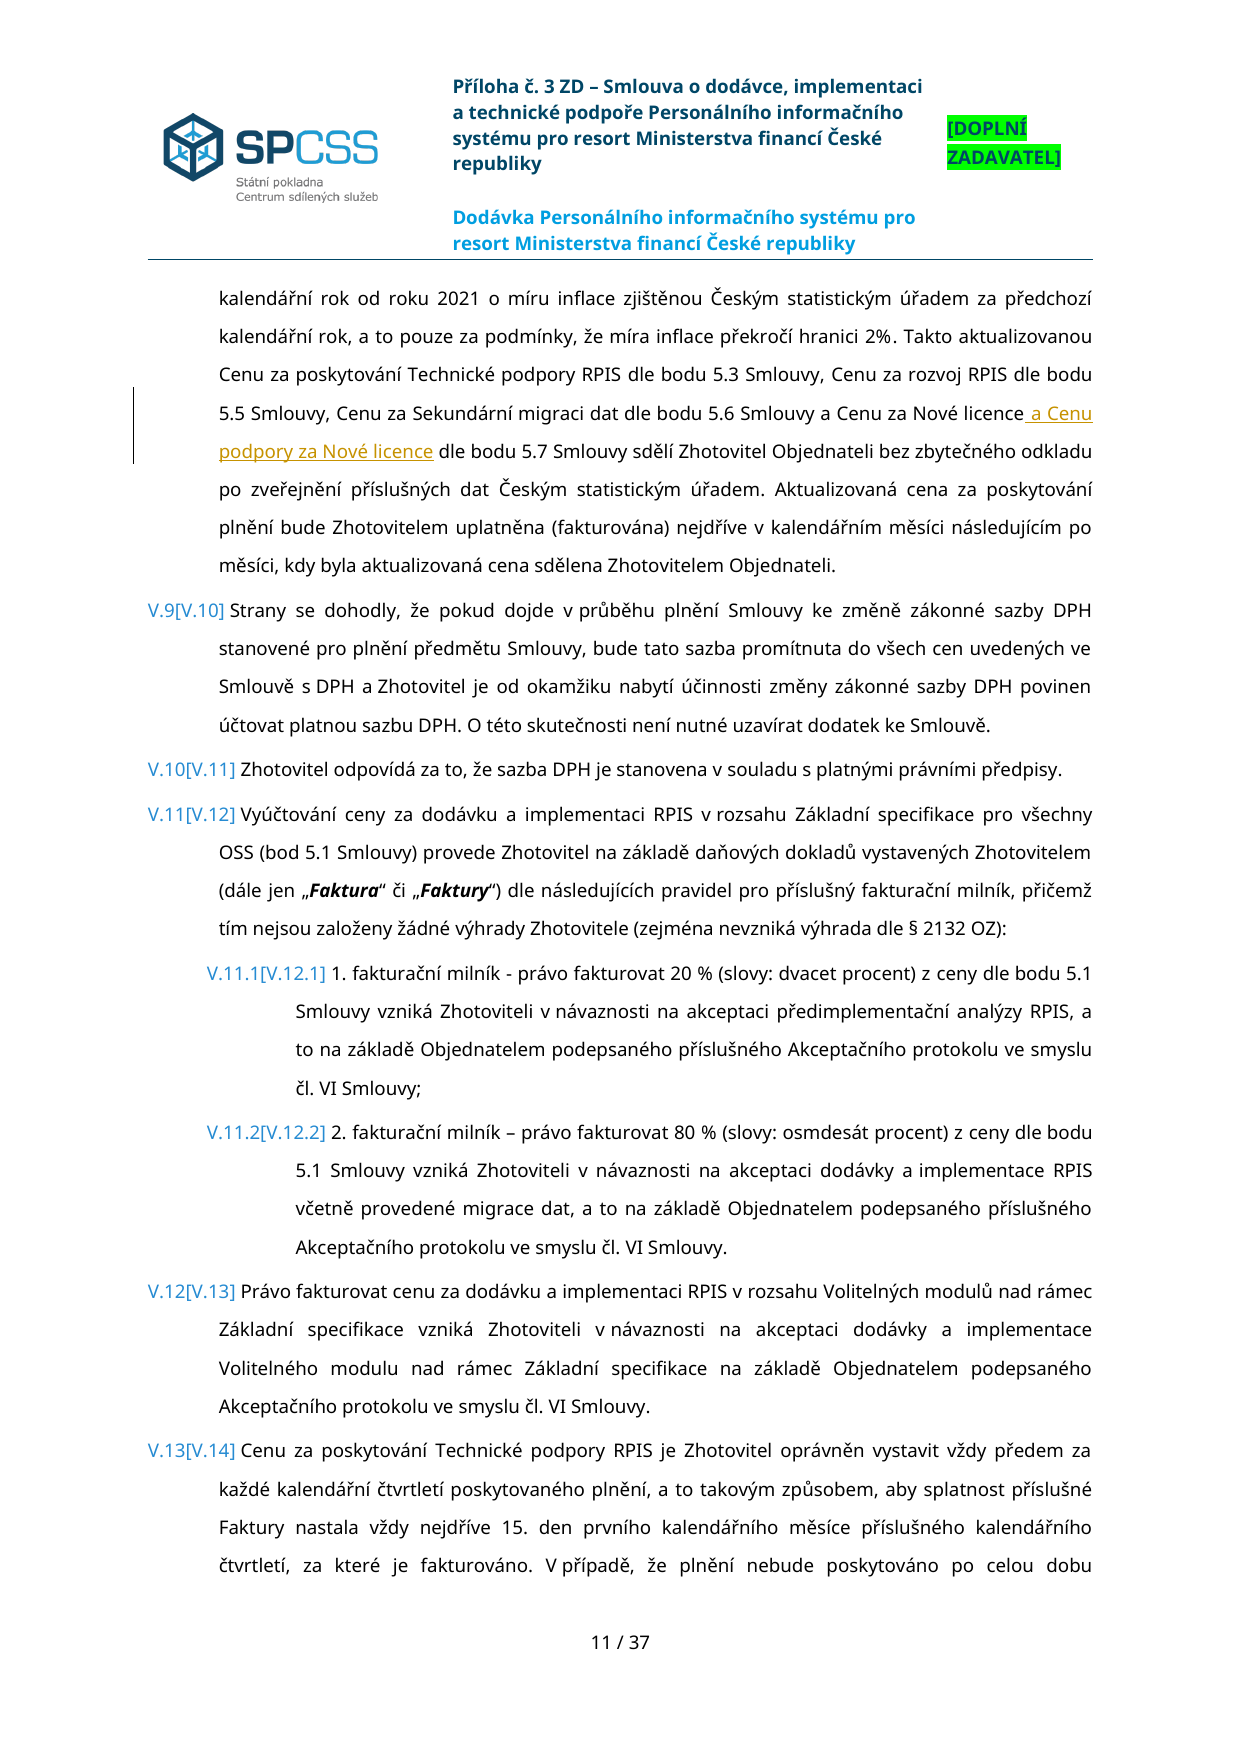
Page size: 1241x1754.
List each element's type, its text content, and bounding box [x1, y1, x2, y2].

subtitle 1. fakturační milník - právo fakturovat 20 % (slovy: dvacet procent) z ceny dle bodu 5.1 Smlouvy vzniká Zhotoviteli v návaznosti na akceptaci předimplementační analýzy RPIS, a to na základě Objednatelem podepsaného příslušného Akceptačního protokolu ve smyslu čl. VI Smlouvy; [207, 960, 1093, 1100]
subtitle 2. fakturační milník – právo fakturovat 80 % (slovy: osmdesát procent) z ceny dle bodu 5.1 Smlouvy vzniká Zhotoviteli v návaznosti na akceptaci dodávky a implementace RPIS včetně provedené migrace dat, a to na základě Objednatelem podepsaného příslušného Akceptačního protokolu ve smyslu čl. VI Smlouvy. [207, 1119, 1093, 1259]
picture [163, 113, 378, 203]
subtitle Strany se dohodly, že pokud dojde v průběhu plnění Smlouvy ke změně zákonné sazby DPH stanovené pro plnění předmětu Smlouvy, bude tato sazba promítnuta do všech cen uvedených ve Smlouvě s DPH a Zhotovitel je od okamžiku nabytí účinnosti změny zákonné sazby DPH povinen účtovat platnou sazbu DPH. O této skutečnosti není nutné uzavírat dodatek ke Smlouvě. [148, 597, 1093, 737]
subtitle Právo fakturovat cenu za dodávku a implementaci RPIS v rozsahu Volitelných modulů nad rámec Základní specifikace vzniká Zhotoviteli v návaznosti na akceptaci dodávky a implementace Volitelného modulu nad rámec Základní specifikace na základě Objednatelem podepsaného Akceptačního protokolu ve smyslu čl. VI Smlouvy. [148, 1278, 1093, 1419]
subtitle Vyúčtování ceny za dodávku a implementaci RPIS v rozsahu Základní specifikace pro všechny OSS (bod 5.1 Smlouvy) provede Zhotovitel na základě daňových dokladů vystavených Zhotovitelem (dále jen „Faktura“ či „Faktury“) dle následujících pravidel pro příslušný fakturační milník, přičemž tím nejsou založeny žádné výhrady Zhotovitele (zejména nevzniká výhrada dle § 2132 OZ): [148, 801, 1093, 941]
subtitle Zhotovitel odpovídá za to, že sazba DPH je stanovena v souladu s platnými právními předpisy. [148, 756, 1093, 782]
